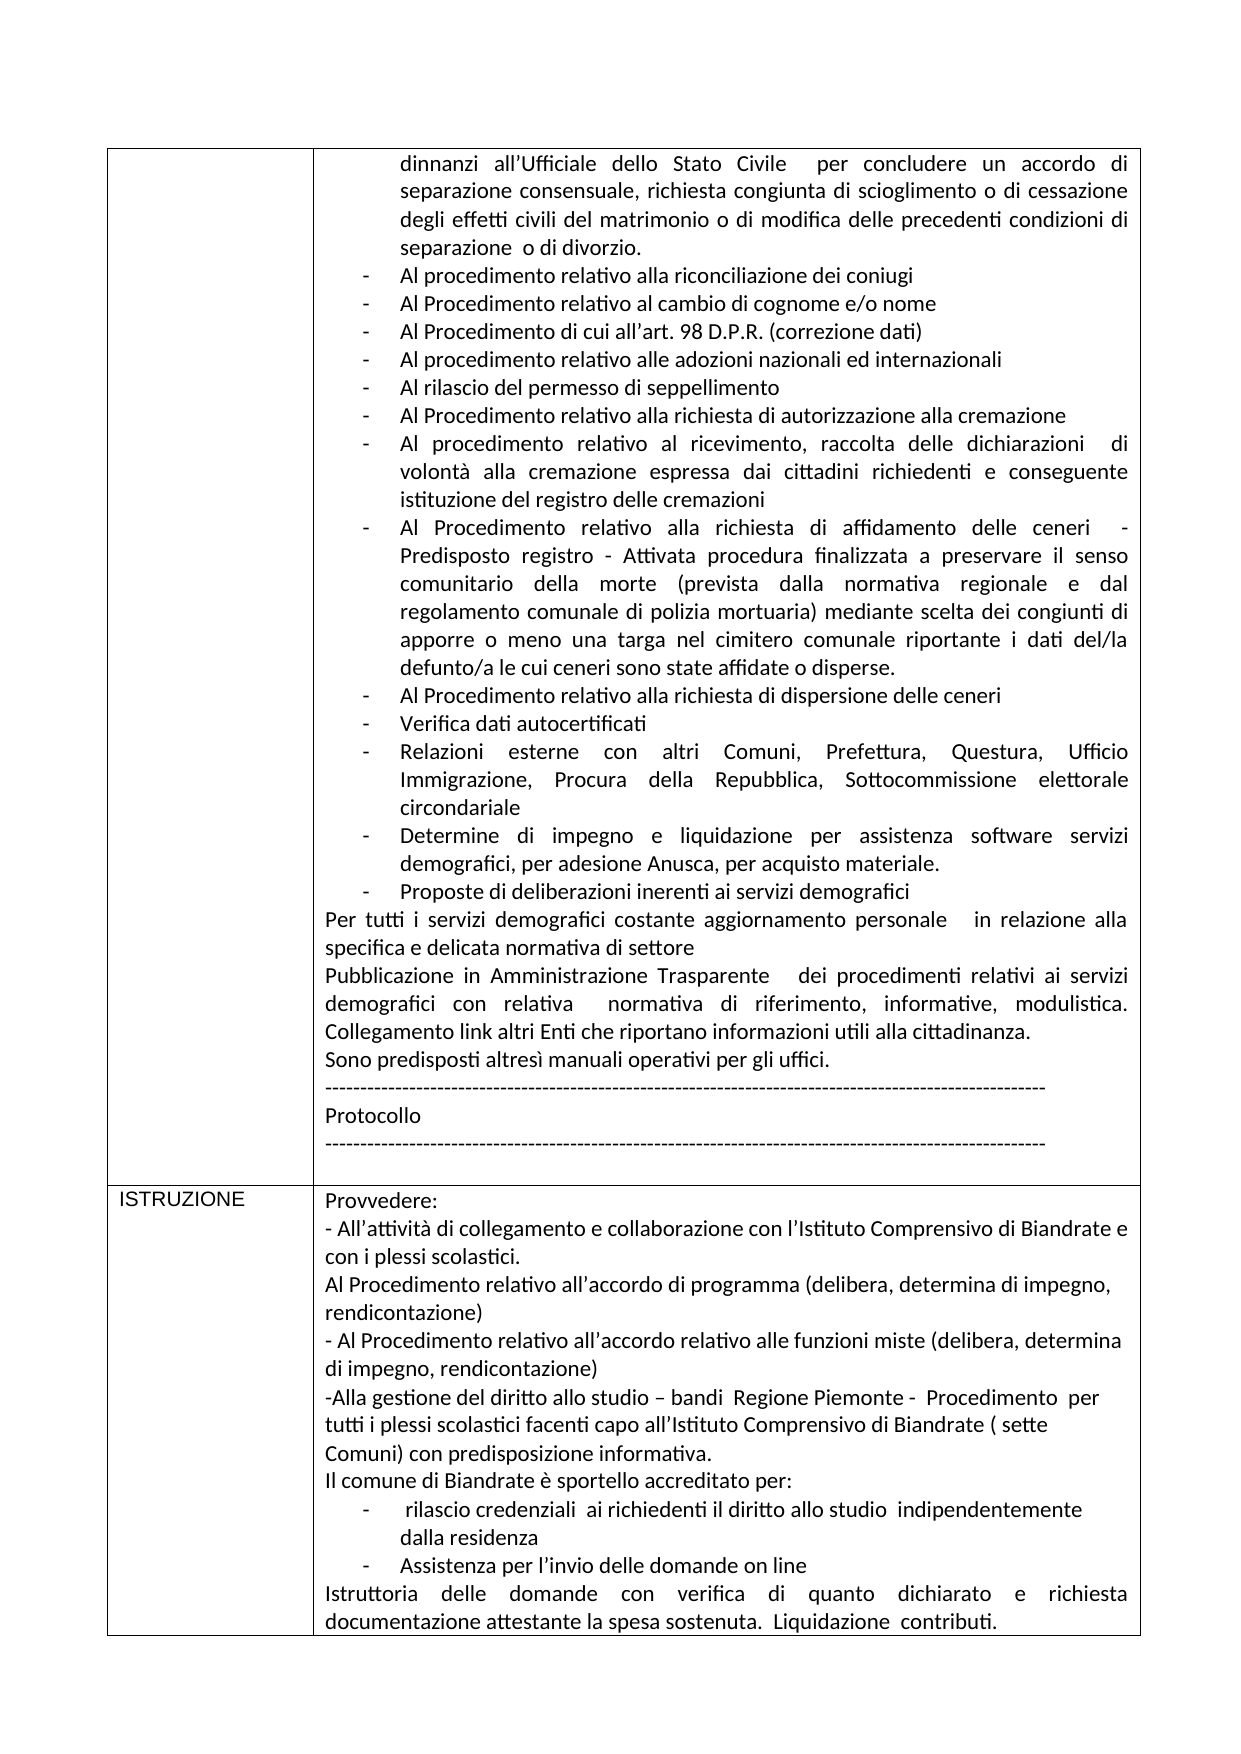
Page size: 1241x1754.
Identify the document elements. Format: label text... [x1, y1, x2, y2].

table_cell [108, 149, 313, 1185]
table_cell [314, 1186, 1140, 1635]
table_cell ISTRUZIONE [108, 1186, 313, 1635]
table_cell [314, 149, 1140, 1185]
